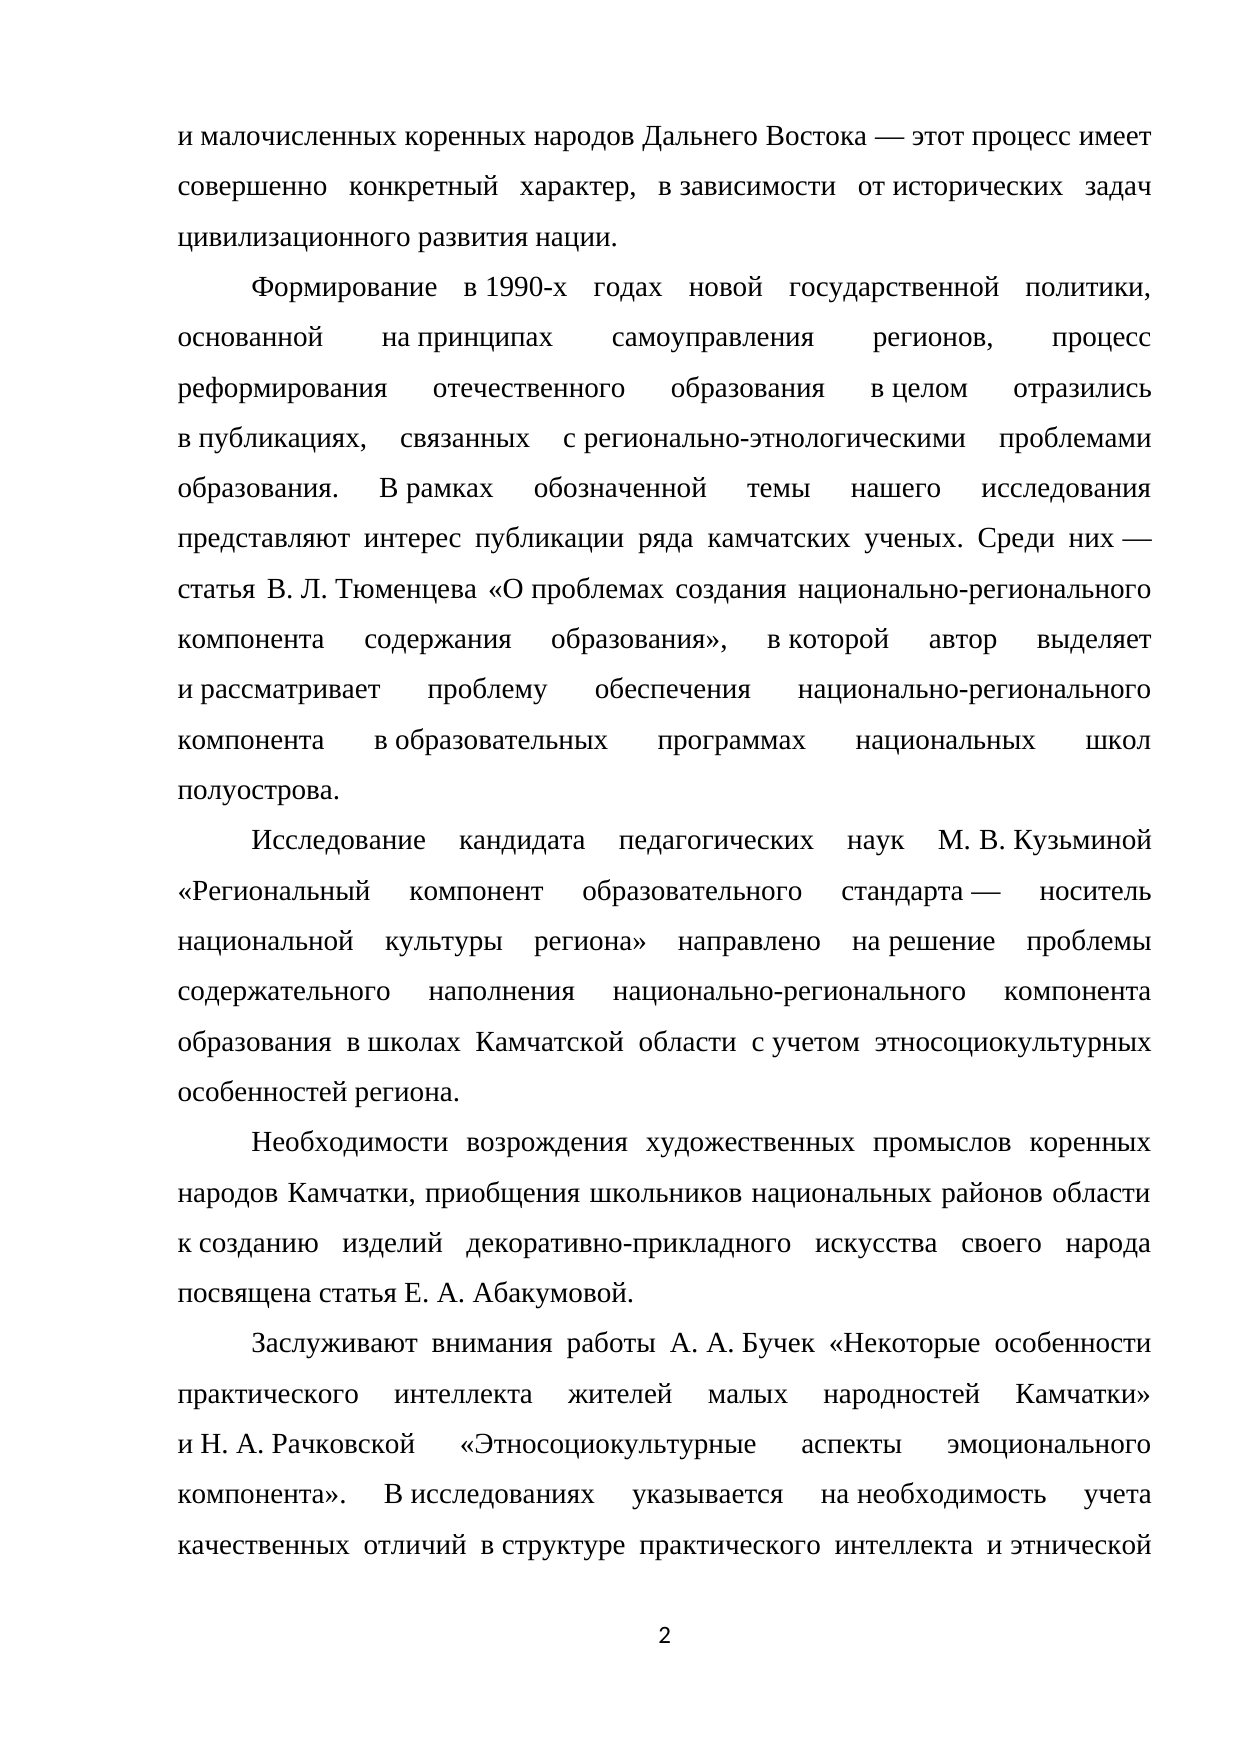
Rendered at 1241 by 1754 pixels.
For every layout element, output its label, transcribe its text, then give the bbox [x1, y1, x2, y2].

text Исследование кандидата педагогических наук М. В. Кузьминой «Региональный компонент образовательного стандарта — носитель национальной культуры региона» направлено на решение проблемы содержательного наполнения национально-регионального компонента образования в школах Камчатской области с учетом этносоциокультурных особенностей региона. [177, 822, 1152, 1108]
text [177, 1326, 1152, 1560]
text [177, 118, 1152, 252]
text Необходимости возрождения художественных промыслов коренных народов Камчатки, приобщения школьников национальных районов области к созданию изделий декоративно-прикладного искусства своего народа посвящена статья Е. А. Абакумовой. [177, 1124, 1152, 1309]
text Формирование в 1990-х годах новой государственной политики, основанной на принципах самоуправления регионов, процесс реформирования отечественного образования в целом отразились в публикациях, связанных с регионально-этнологическими проблемами образования. В рамках обозначенной темы нашего исследования представляют интерес публикации ряда камчатских ученых. Среди них — статья В. Л. Тюменцева «О проблемах создания национально-регионального компонента содержания образования», в которой автор выделяет и рассматривает проблему обеспечения национально-регионального компонента в образовательных программах национальных школ полуострова. [177, 269, 1152, 806]
